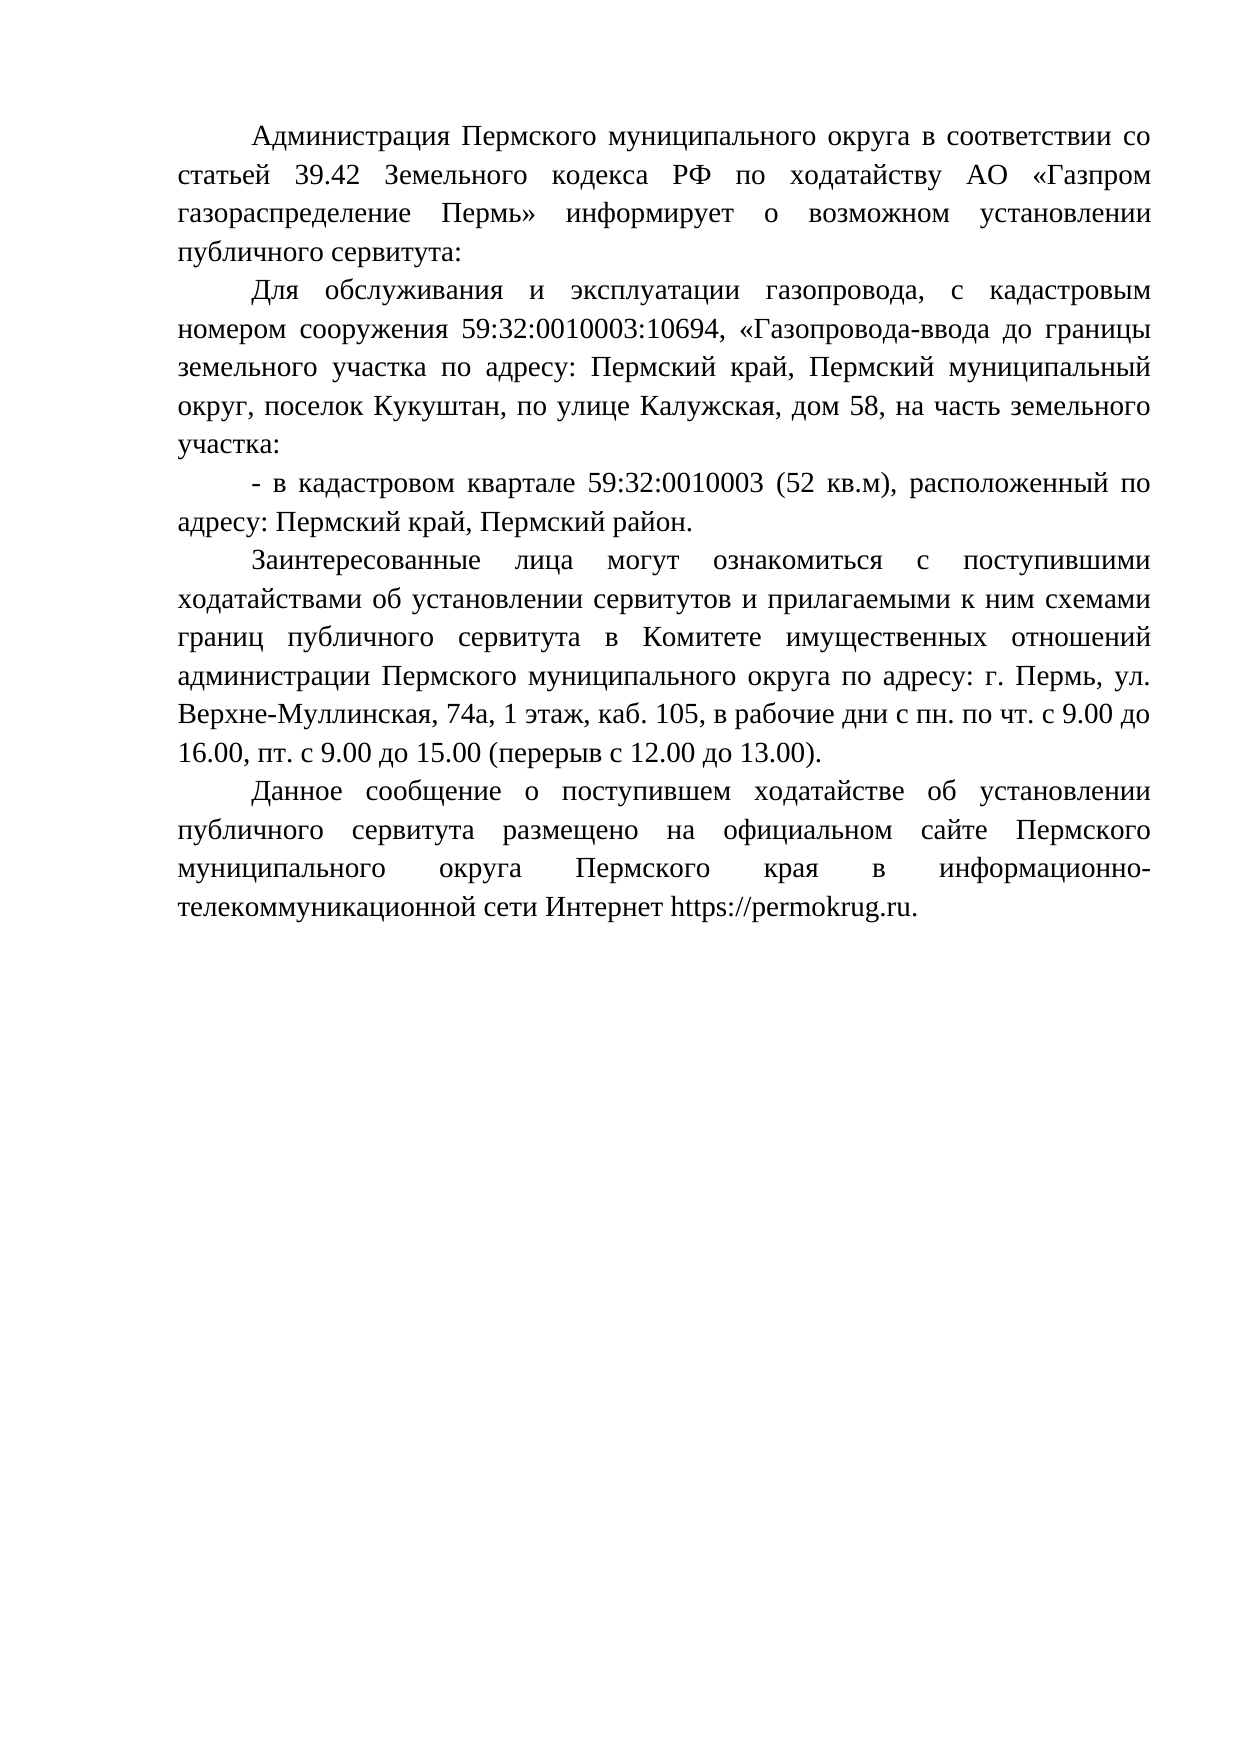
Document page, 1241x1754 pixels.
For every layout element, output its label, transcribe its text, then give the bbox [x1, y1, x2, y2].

text Данное сообщение о поступившем ходатайстве об установлении публичного сервитута размещено на официальном сайте Пермского муниципального округа Пермского края в информационно-телекоммуникационной сети Интернет https://permokrug.ru. [177, 773, 1152, 923]
text Администрация Пермского муниципального округа в соответствии со статьей 39.42 Земельного кодекса РФ по ходатайству АО «Газпром газораспределение Пермь» информирует о возможном установлении публичного сервитута: [177, 118, 1152, 267]
text - в кадастровом квартале 59:32:0010003 (52 кв.м), расположенный по адресу: Пермский край, Пермский район. [177, 465, 1152, 537]
text Для обслуживания и эксплуатации газопровода, с кадастровым номером сооружения 59:32:0010003:10694, «Газопровода-ввода до границы земельного участка по адресу: Пермский край, Пермский муниципальный округ, поселок Кукуштан, по улице Калужская, дом 58, на часть земельного участка: [177, 272, 1152, 460]
text Заинтересованные лица могут ознакомиться с поступившими ходатайствами об установлении сервитутов и прилагаемыми к ним схемами границ публичного сервитута в Комитете имущественных отношений администрации Пермского муниципального округа по адресу: г. Пермь, ул. Верхне-Муллинская, 74а, 1 этаж, каб. 105, в рабочие дни с пн. по чт. с 9.00 до 16.00, пт. с 9.00 до 15.00 (перерыв с 12.00 до 13.00). [177, 542, 1152, 768]
